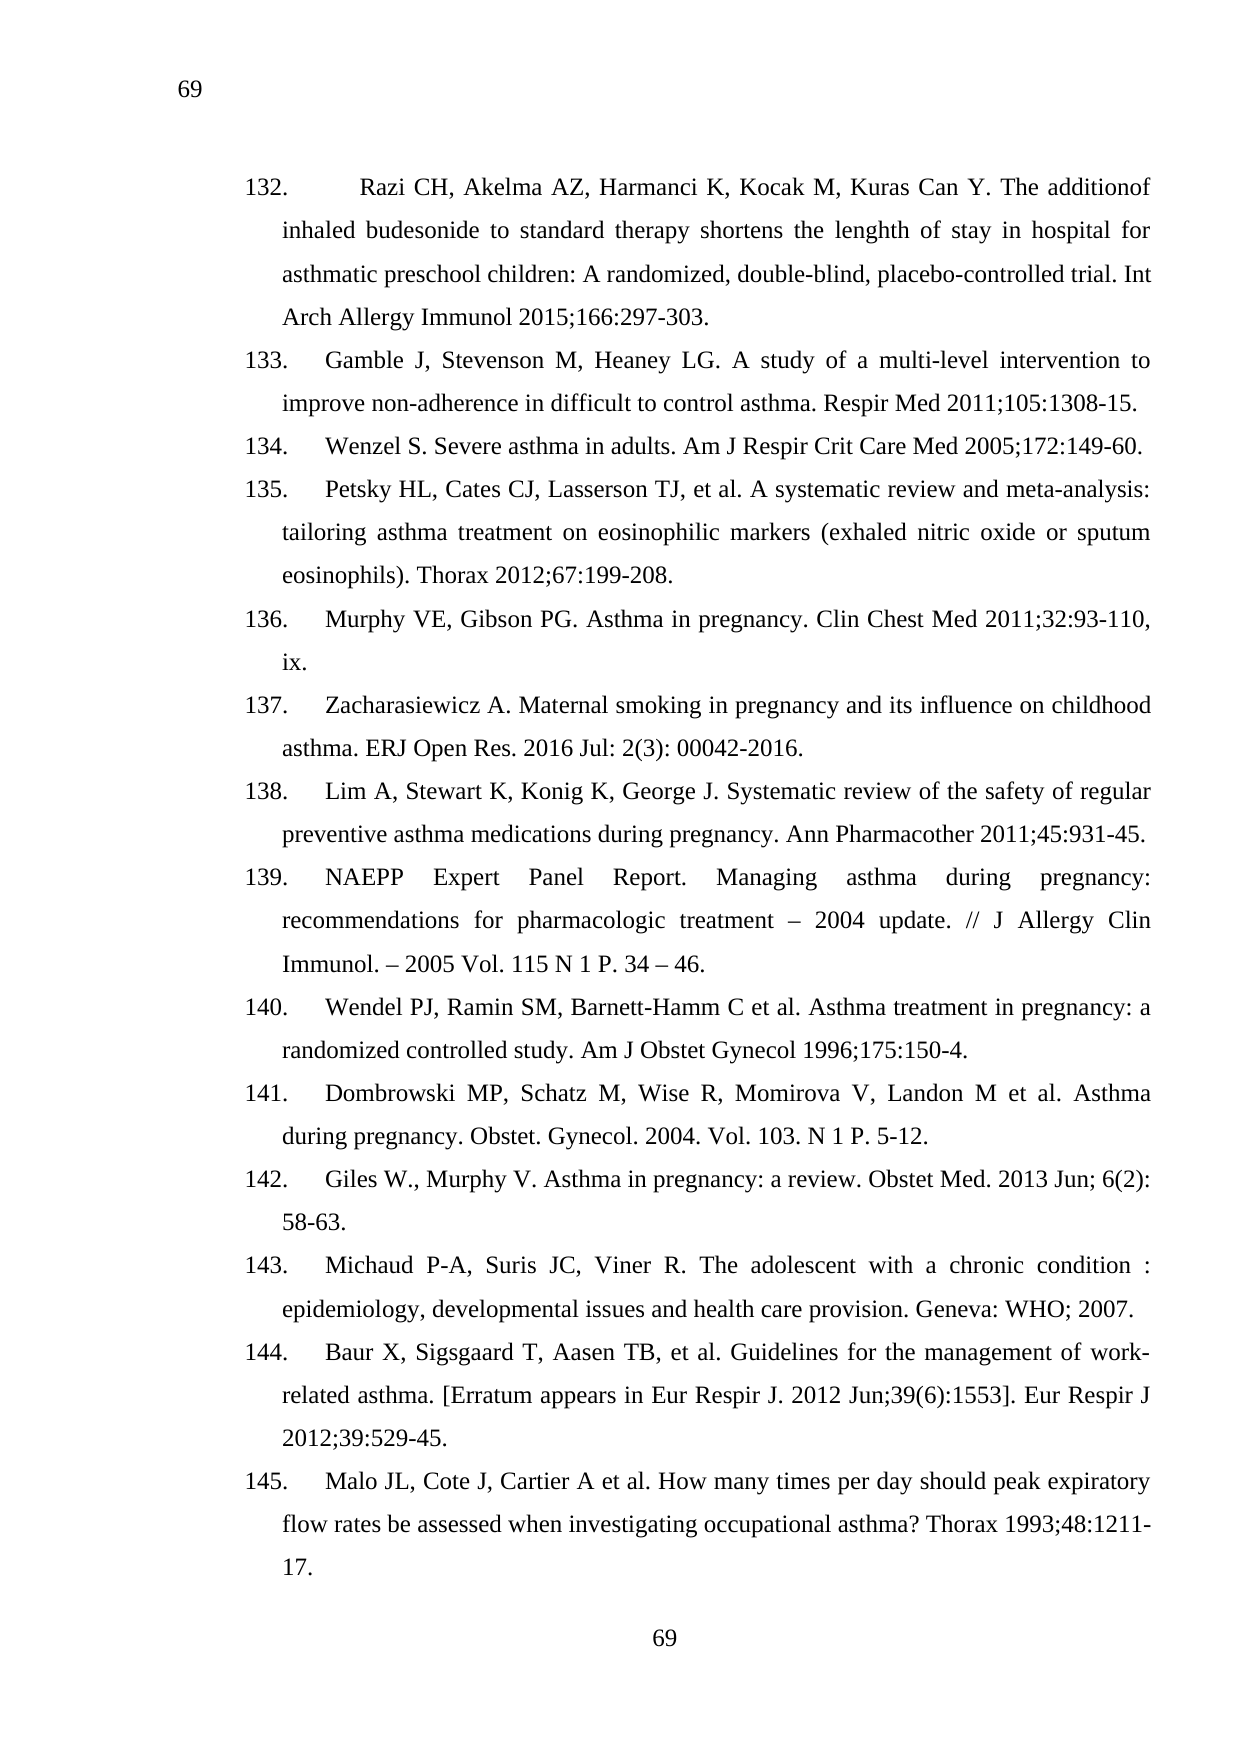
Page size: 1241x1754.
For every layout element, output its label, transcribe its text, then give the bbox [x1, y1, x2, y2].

list Malo JL, Cote J, Cartier A et al. How many times per day should peak expiratory flow rates be assessed when investigating occupational asthma? Thorax 1993;48:1211-17. [244, 1466, 1152, 1581]
list Zacharasiewicz A. Maternal smoking in pregnancy and its influence on childhood asthma. ERJ Open Res. 2016 Jul: 2(3): 00042-2016. [244, 690, 1152, 762]
list Murphy VE, Gibson PG. Asthma in pregnancy. Clin Chest Med 2011;32:93-110, ix. [244, 604, 1152, 676]
list Baur X, Sigsgaard T, Aasen TB, et al. Guidelines for the management of work-related asthma. [Erratum appears in Eur Respir J. 2012 Jun;39(6):1553]. Eur Respir J 2012;39:529-45. [244, 1337, 1152, 1452]
list Petsky HL, Cates CJ, Lasserson TJ, et al. A systematic review and meta-analysis: tailoring asthma treatment on eosinophilic markers (exhaled nitric oxide or sputum eosinophils). Thorax 2012;67:199-208. [244, 474, 1152, 589]
list Giles W., Murphy V. Asthma in pregnancy: a review. Obstet Med. 2013 Jun; 6(2): 58-63. [244, 1164, 1152, 1236]
list Lim A, Stewart K, Konig K, George J. Systematic review of the safety of regular preventive asthma medications during pregnancy. Ann Pharmacother 2011;45:931-45. [244, 776, 1152, 848]
list Wenzel S. Severe asthma in adults. Am J Respir Crit Care Med 2005;172:149-60. [244, 431, 1152, 460]
list NAEPP Expert Panel Report. Managing asthma during pregnancy: recommendations for pharmacologic treatment – 2004 update. // J Allergy Clin Immunol. – 2005 Vol. 115 N 1 P. 34 – 46. [244, 862, 1152, 977]
list Wendel PJ, Ramin SM, Barnett-Hamm C et al. Asthma treatment in pregnancy: a randomized controlled study. Am J Obstet Gynecol 1996;175:150-4. [244, 992, 1152, 1064]
list Michaud P-A, Suris JC, Viner R. The adolescent with a chronic condition : epidemiology, developmental issues and health care provision. Geneva: WHO; 2007. [244, 1251, 1152, 1322]
list Razi CH, Akelma AZ, Harmanci K, Kocak M, Kuras Can Y. The additionof inhaled budesonide to standard therapy shortens the lenghth of stay in hospital for asthmatic preschool children: A randomized, double-blind, placebo-controlled trial. Int Arch Allergy Immunol 2015;166:297-303. [244, 172, 1152, 331]
list Gamble J, Stevenson M, Heaney LG. A study of a multi-level intervention to improve non-adherence in difficult to control asthma. Respir Med 2011;105:1308-15. [244, 345, 1152, 417]
list Dombrowski MP, Schatz M, Wise R, Momirova V, Landon M et al. Asthma during pregnancy. Obstet. Gynecol. 2004. Vol. 103. N 1 P. 5-12. [244, 1078, 1152, 1150]
